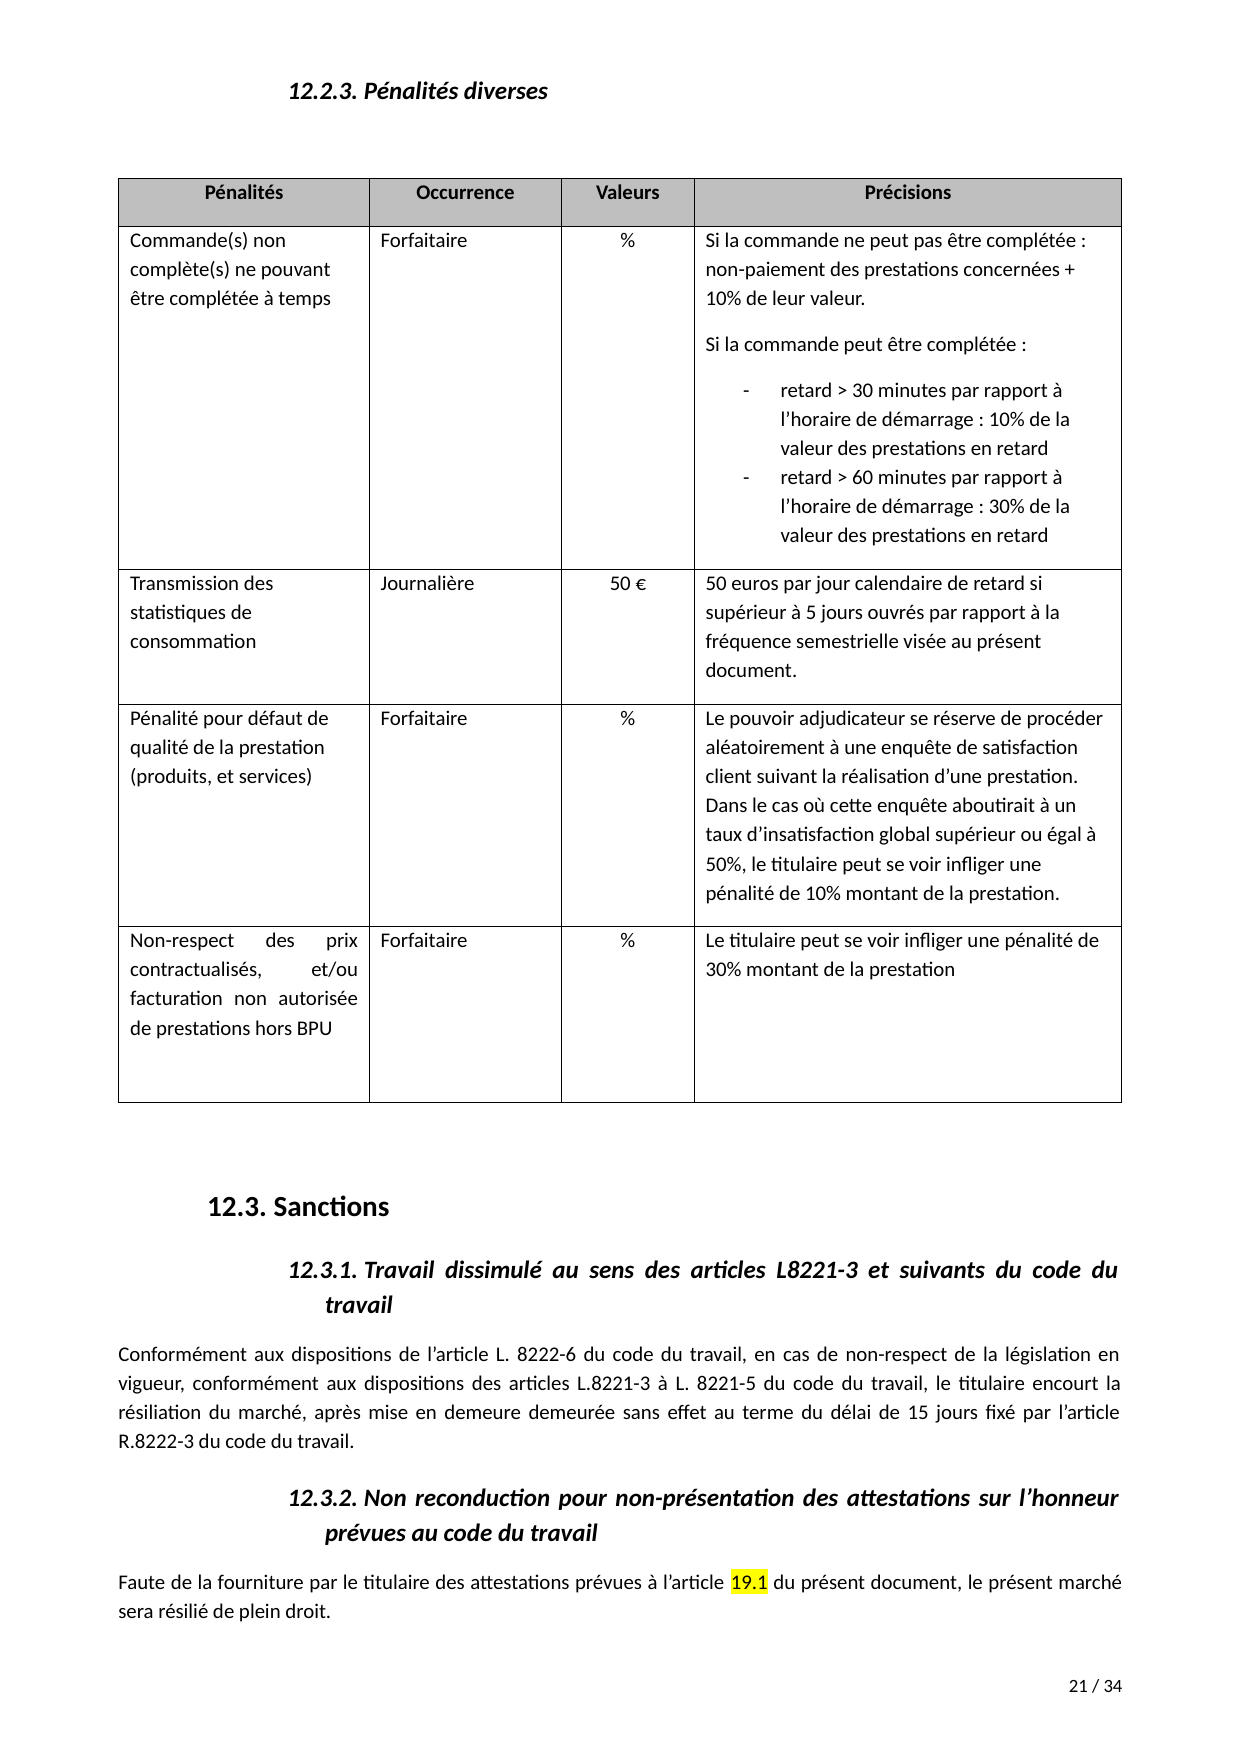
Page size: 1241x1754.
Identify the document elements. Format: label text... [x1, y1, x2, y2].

table_cell Le pouvoir adjudicateur se réserve de procéder aléatoirement à une enquête de satisfaction client suivant la réalisation d’une prestation. Dans le cas où cette enquête aboutirait à un taux d’insatisfaction global supérieur ou égal à 50%, le titulaire peut se voir infliger une pénalité de 10% montant de la prestation. [695, 705, 1121, 926]
subtitle Sanctions [133, 1188, 1122, 1224]
table_cell Journalière [370, 570, 561, 704]
table_header Pénalités [119, 179, 369, 226]
table_cell % [562, 927, 694, 1102]
table_cell Transmission des statistiques de consommation [119, 570, 369, 704]
table_cell Forfaitaire [370, 705, 561, 926]
table_header Valeurs [562, 179, 694, 226]
table_cell 50 euros par jour calendaire de retard si supérieur à 5 jours ouvrés par rapport à la fréquence semestrielle visée au présent document. [695, 570, 1121, 704]
table_cell 50 € [562, 570, 694, 704]
table_cell Forfaitaire [370, 927, 561, 1102]
table_cell Le titulaire peut se voir infliger une pénalité de 30% montant de la prestation [695, 927, 1121, 1102]
subtitle Travail dissimulé au sens des articles L8221-3 et suivants du code du travail [287, 1254, 1122, 1319]
table_cell Non-respect des prix contractualisés, et/ou facturation non autorisée de prestations hors BPU [119, 927, 369, 1102]
subtitle Non reconduction pour non-présentation des attestations sur l’honneur prévues au code du travail [287, 1482, 1122, 1548]
table_cell Forfaitaire [370, 227, 561, 569]
text Conformément aux dispositions de l’article L. 8222-6 du code du travail, en cas de non-respect de la législation en vigueur, conformément aux dispositions des articles L.8221-3 à L. 8221-5 du code du travail, le titulaire encourt la résiliation du marché, après mise en demeure demeurée sans effet au terme du délai de 15 jours fixé par l’article R.8222-3 du code du travail. [118, 1341, 1122, 1454]
table_cell Pénalité pour défaut de qualité de la prestation (produits, et services) [119, 705, 369, 926]
table_cell Si la commande ne peut pas être complétée : non-paiement des prestations concernées + 10% de leur valeur. Si la commande peut être complétée : retard > 30 minutes par rapport à l’horaire de démarrage : 10% de la valeur des prestations en retard retard > 60 minutes par rapport à l’horaire de démarrage : 30% de la valeur des prestations en retard [695, 227, 1121, 569]
table_header Occurrence [370, 179, 561, 226]
subtitle Pénalités diverses [287, 75, 1122, 106]
text Faute de la fourniture par le titulaire des attestations prévues à l’article 19.1 du présent document, le présent marché sera résilié de plein droit. [118, 1569, 1122, 1624]
table_cell Commande(s) non complète(s) ne pouvant être complétée à temps [119, 227, 369, 569]
table_header Précisions [695, 179, 1121, 226]
table_cell % [562, 705, 694, 926]
table_cell % [562, 227, 694, 569]
